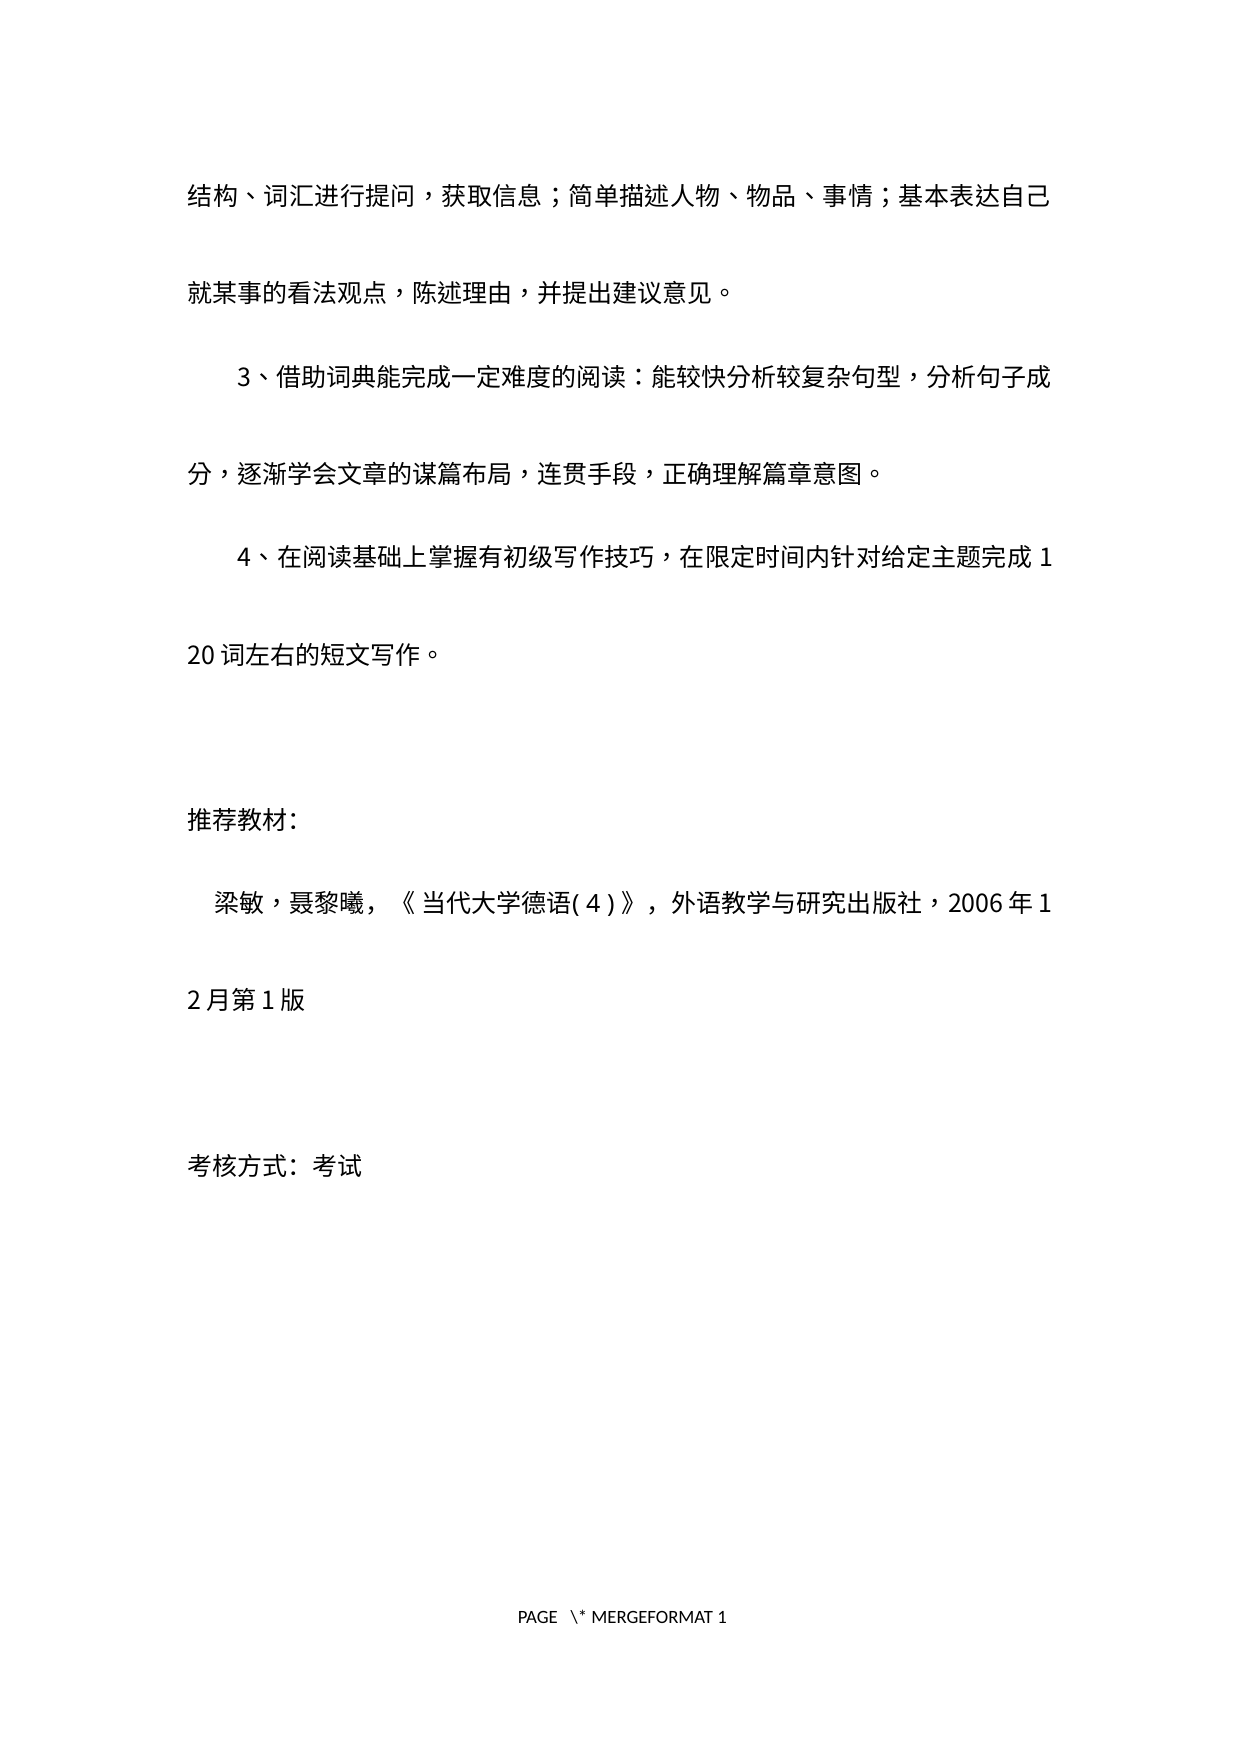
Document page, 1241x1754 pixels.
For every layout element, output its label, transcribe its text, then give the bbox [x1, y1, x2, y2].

text 4、在阅读基础上掌握有初级写作技巧，在限定时间内针对给定主题完成120词左右的短文写作。 [187, 523, 1053, 686]
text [187, 162, 1053, 324]
text 推荐教材： [187, 786, 1053, 851]
text 考核方式：考试 [187, 1132, 1053, 1197]
text 梁敏，聂黎曦，《 当代大学德语( 4 ) 》，外语教学与研究出版社，2006年12月第1版 [187, 869, 1053, 1031]
text 3、借助词典能完成一定难度的阅读：能较快分析较复杂句型，分析句子成分，逐渐学会文章的谋篇布局，连贯手段，正确理解篇章意图。 [187, 343, 1053, 505]
